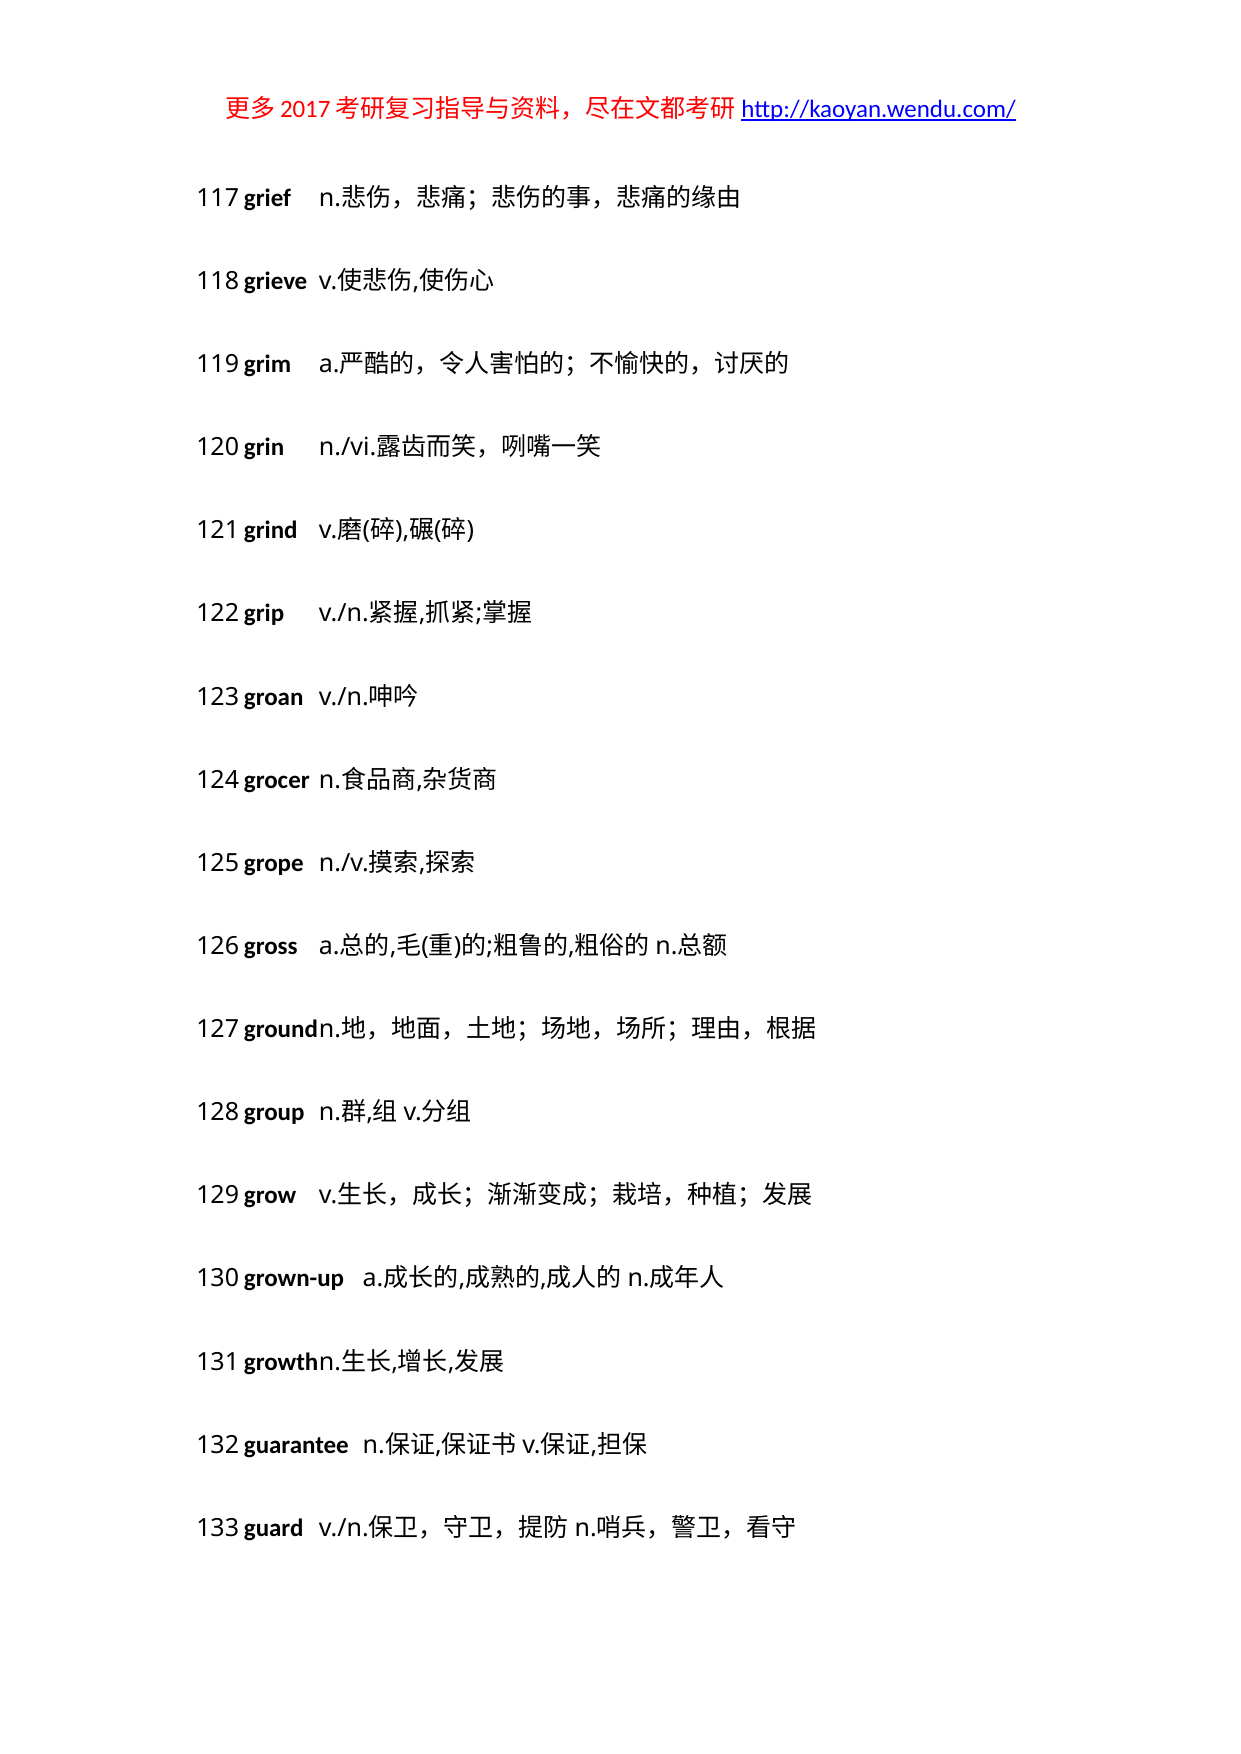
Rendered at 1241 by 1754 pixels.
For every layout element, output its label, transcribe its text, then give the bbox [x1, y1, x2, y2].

list growth n.生长,增长,发展 [217, 1327, 1053, 1392]
list grind v.磨(碎),碾(碎) [217, 495, 1053, 560]
list group n.群,组 v.分组 [217, 1077, 1053, 1142]
list grip v./n.紧握,抓紧;掌握 [217, 578, 1053, 643]
list grin n./vi.露齿而笑，咧嘴一笑 [217, 412, 1053, 477]
list guarantee n.保证,保证书 v.保证,担保 [217, 1410, 1053, 1475]
list groan v./n.呻吟 [217, 662, 1053, 727]
list grocer n.食品商,杂货商 [217, 745, 1053, 810]
list guard v./n.保卫，守卫，提防 n.哨兵，警卫，看守 [217, 1493, 1053, 1558]
list grief n.悲伤，悲痛；悲伤的事，悲痛的缘由 [217, 163, 1053, 228]
list grim a.严酷的，令人害怕的；不愉快的，讨厌的 [217, 329, 1053, 394]
list grope n./v.摸索,探索 [217, 828, 1053, 893]
list gross a.总的,毛(重)的;粗鲁的,粗俗的 n.总额 [217, 911, 1053, 976]
list grow v.生长，成长；渐渐变成；栽培，种植；发展 [217, 1160, 1053, 1225]
list grieve v.使悲伤,使伤心 [217, 246, 1053, 311]
list grown-up a.成长的,成熟的,成人的 n.成年人 [217, 1243, 1053, 1308]
list ground n.地，地面，土地；场地，场所；理由，根据 [217, 994, 1053, 1059]
